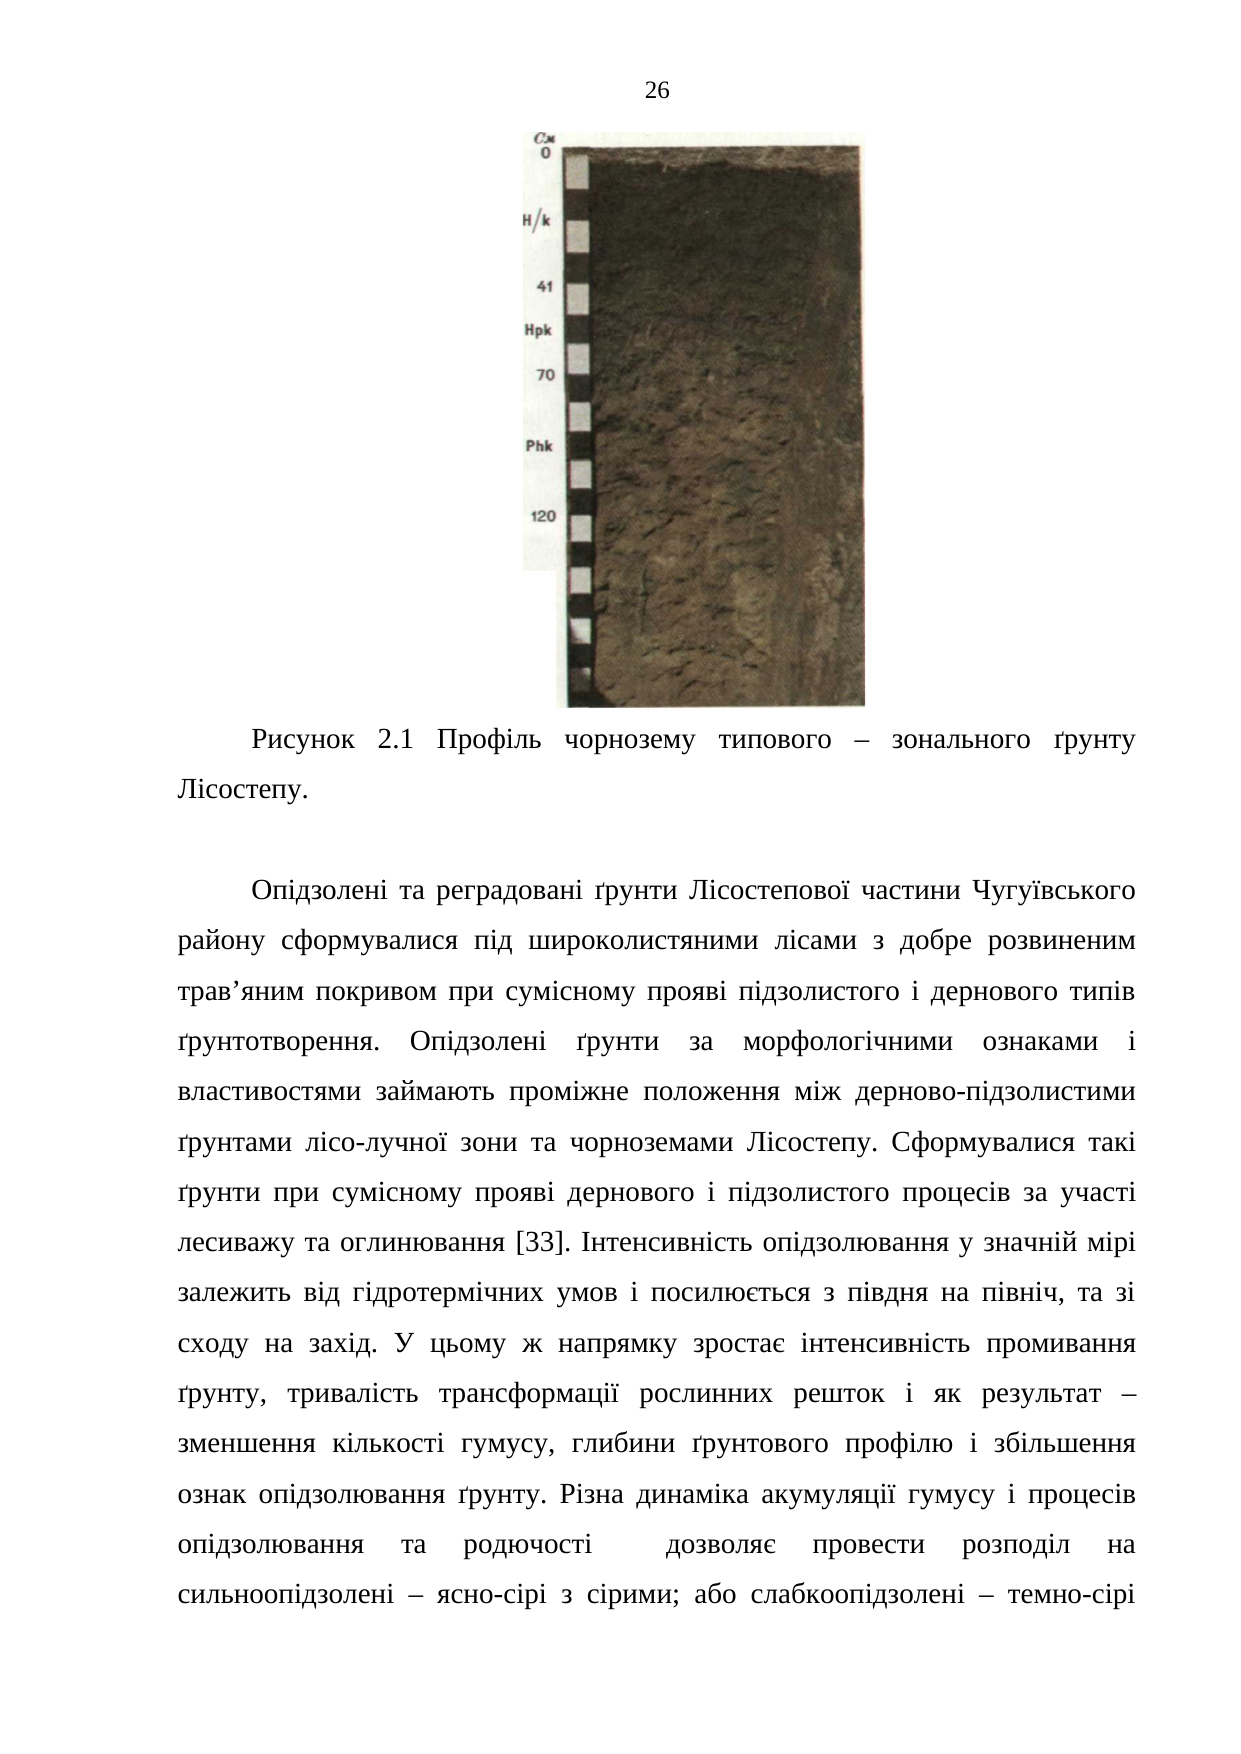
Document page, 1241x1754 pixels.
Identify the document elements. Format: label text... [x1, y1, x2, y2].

picture [522, 132, 865, 708]
text Рисунок 2.1 Профіль чорнозему типового – зонального ґрунту Лісостепу. [177, 721, 1137, 805]
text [177, 872, 1137, 1610]
